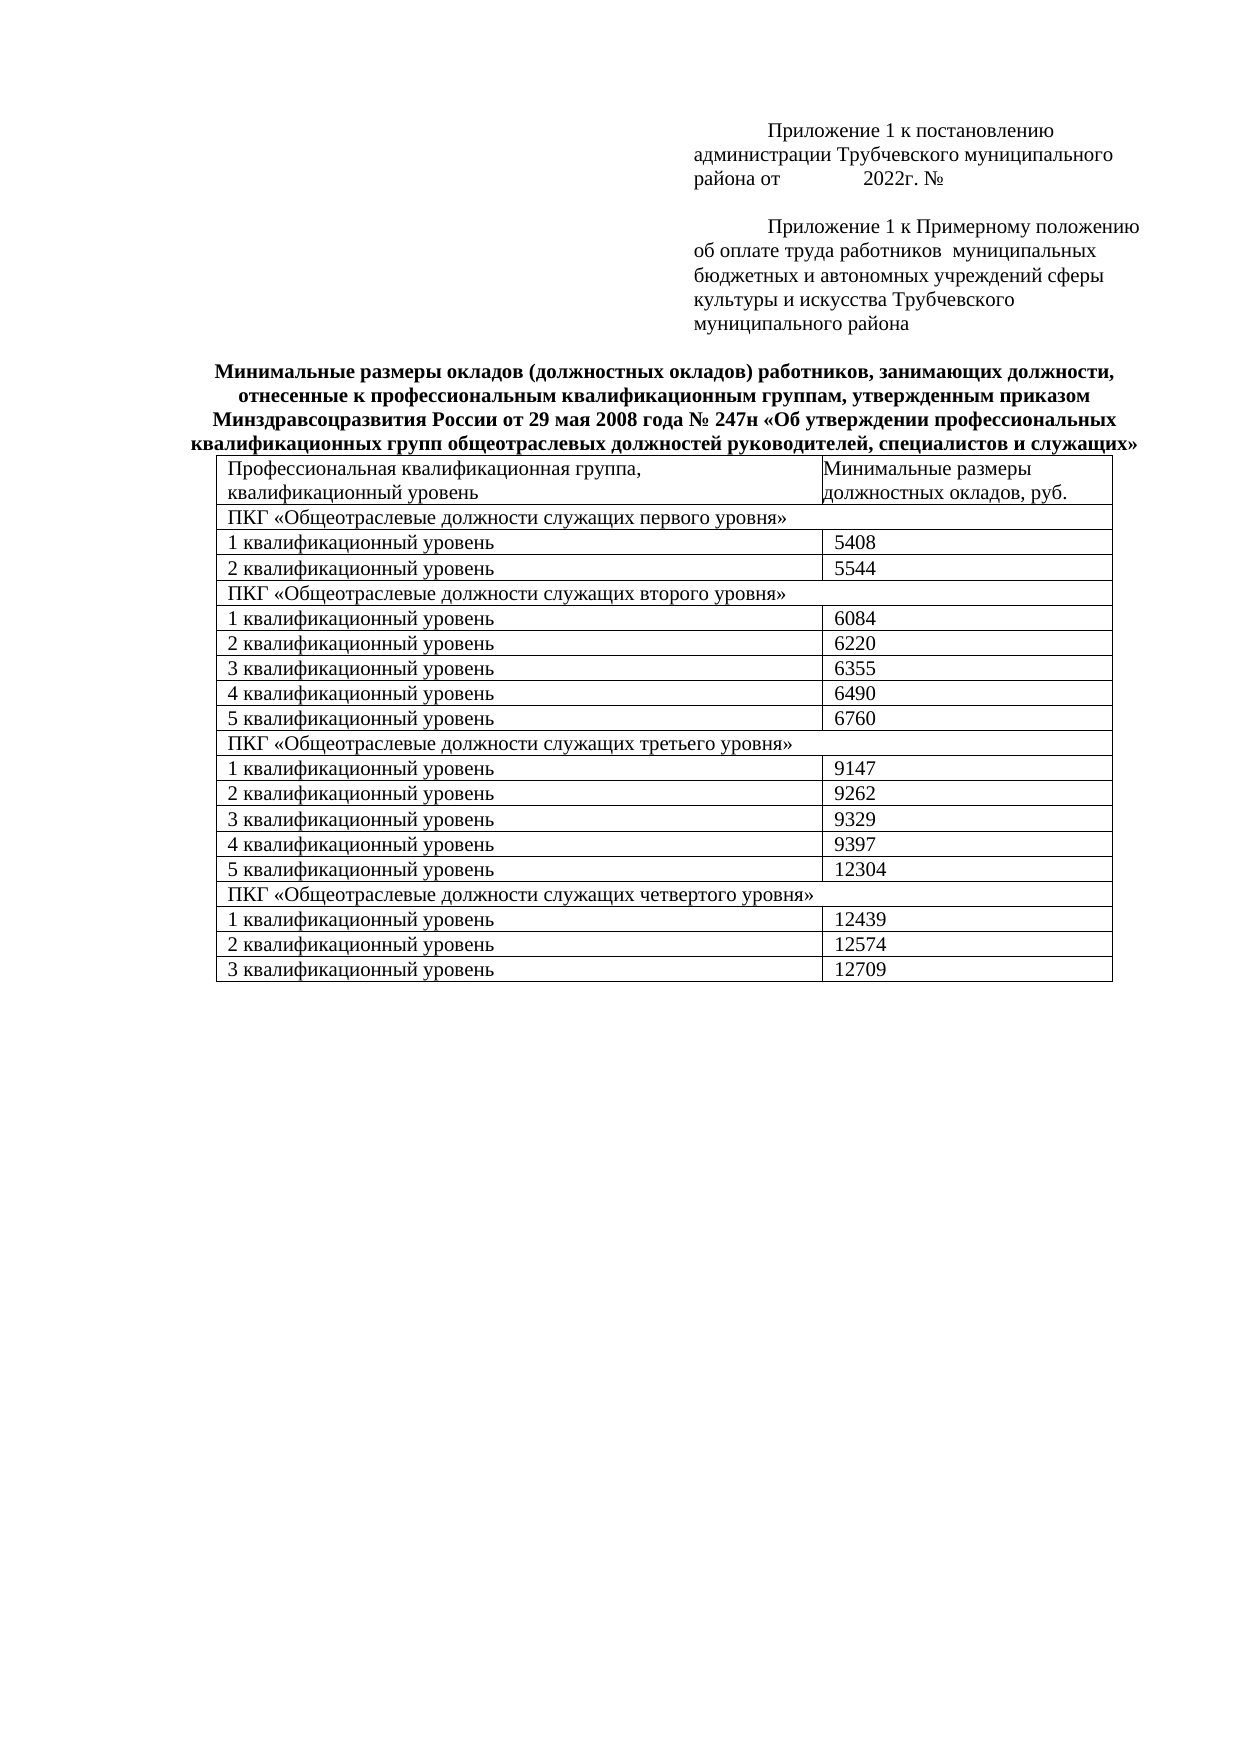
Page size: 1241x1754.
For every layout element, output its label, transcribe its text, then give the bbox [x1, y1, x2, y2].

table_cell 4 квалификационный уровень [217, 681, 822, 705]
table_cell 12574 [823, 932, 1112, 956]
table_cell 5 квалификационный уровень [217, 857, 822, 881]
table_cell 6760 [823, 706, 1112, 730]
table_cell 6084 [823, 606, 1112, 630]
table_cell 6355 [823, 656, 1112, 680]
table_cell 2 квалификационный уровень [217, 631, 822, 655]
table_cell 5408 [823, 530, 1112, 554]
table_cell 12304 [823, 857, 1112, 881]
table_cell 9329 [823, 806, 1112, 831]
text Минимальные размеры окладов (должностных окладов) работников, занимающих должности, отнесенные к профессиональным квалификационным группам, утвержденным приказом Минздравсоцразвития России от 29 мая 2008 года № 247н «Об утверждении профессиональных квалификационных групп общеотраслевых должностей руководителей, специалистов и служащих» [177, 359, 1152, 455]
table_cell ПКГ «Общеотраслевые должности служащих первого уровня» [217, 505, 1112, 529]
table_cell 9262 [823, 781, 1112, 805]
table_cell 3 квалификационный уровень [217, 806, 822, 831]
table_cell 6220 [823, 631, 1112, 655]
table_cell 2 квалификационный уровень [217, 781, 822, 805]
table_cell 3 квалификационный уровень [217, 957, 822, 981]
text Приложение 1 к Примерному положению об оплате труда работников муниципальных бюджетных и автономных учреждений сферы культуры и искусства Трубчевского муниципального района [693, 214, 1152, 335]
text Приложение 1 к постановлению администрации Трубчевского муниципального района от 2022г. № [693, 118, 1152, 190]
table_cell 2 квалификационный уровень [217, 932, 822, 956]
table_cell 1 квалификационный уровень [217, 756, 822, 780]
table_header Минимальные размеры должностных окладов, руб. [823, 456, 1112, 504]
table_cell 3 квалификационный уровень [217, 656, 822, 680]
table_cell ПКГ «Общеотраслевые должности служащих четвертого уровня» [217, 882, 1112, 906]
table_cell 6490 [823, 681, 1112, 705]
table_header Профессиональная квалификационная группа, квалификационный уровень [217, 456, 822, 504]
table_cell 9397 [823, 832, 1112, 856]
table_cell 1 квалификационный уровень [217, 606, 822, 630]
table_cell 5544 [823, 555, 1112, 579]
table_cell 1 квалификационный уровень [217, 530, 822, 554]
table_cell 9147 [823, 756, 1112, 780]
table_cell 12439 [823, 907, 1112, 931]
table_cell ПКГ «Общеотраслевые должности служащих третьего уровня» [217, 731, 1112, 755]
table_cell 5 квалификационный уровень [217, 706, 822, 730]
table_cell ПКГ «Общеотраслевые должности служащих второго уровня» [217, 581, 1112, 604]
table_cell 2 квалификационный уровень [217, 555, 822, 579]
table_cell 1 квалификационный уровень [217, 907, 822, 931]
table_cell 4 квалификационный уровень [217, 832, 822, 856]
table_cell 12709 [823, 957, 1112, 981]
